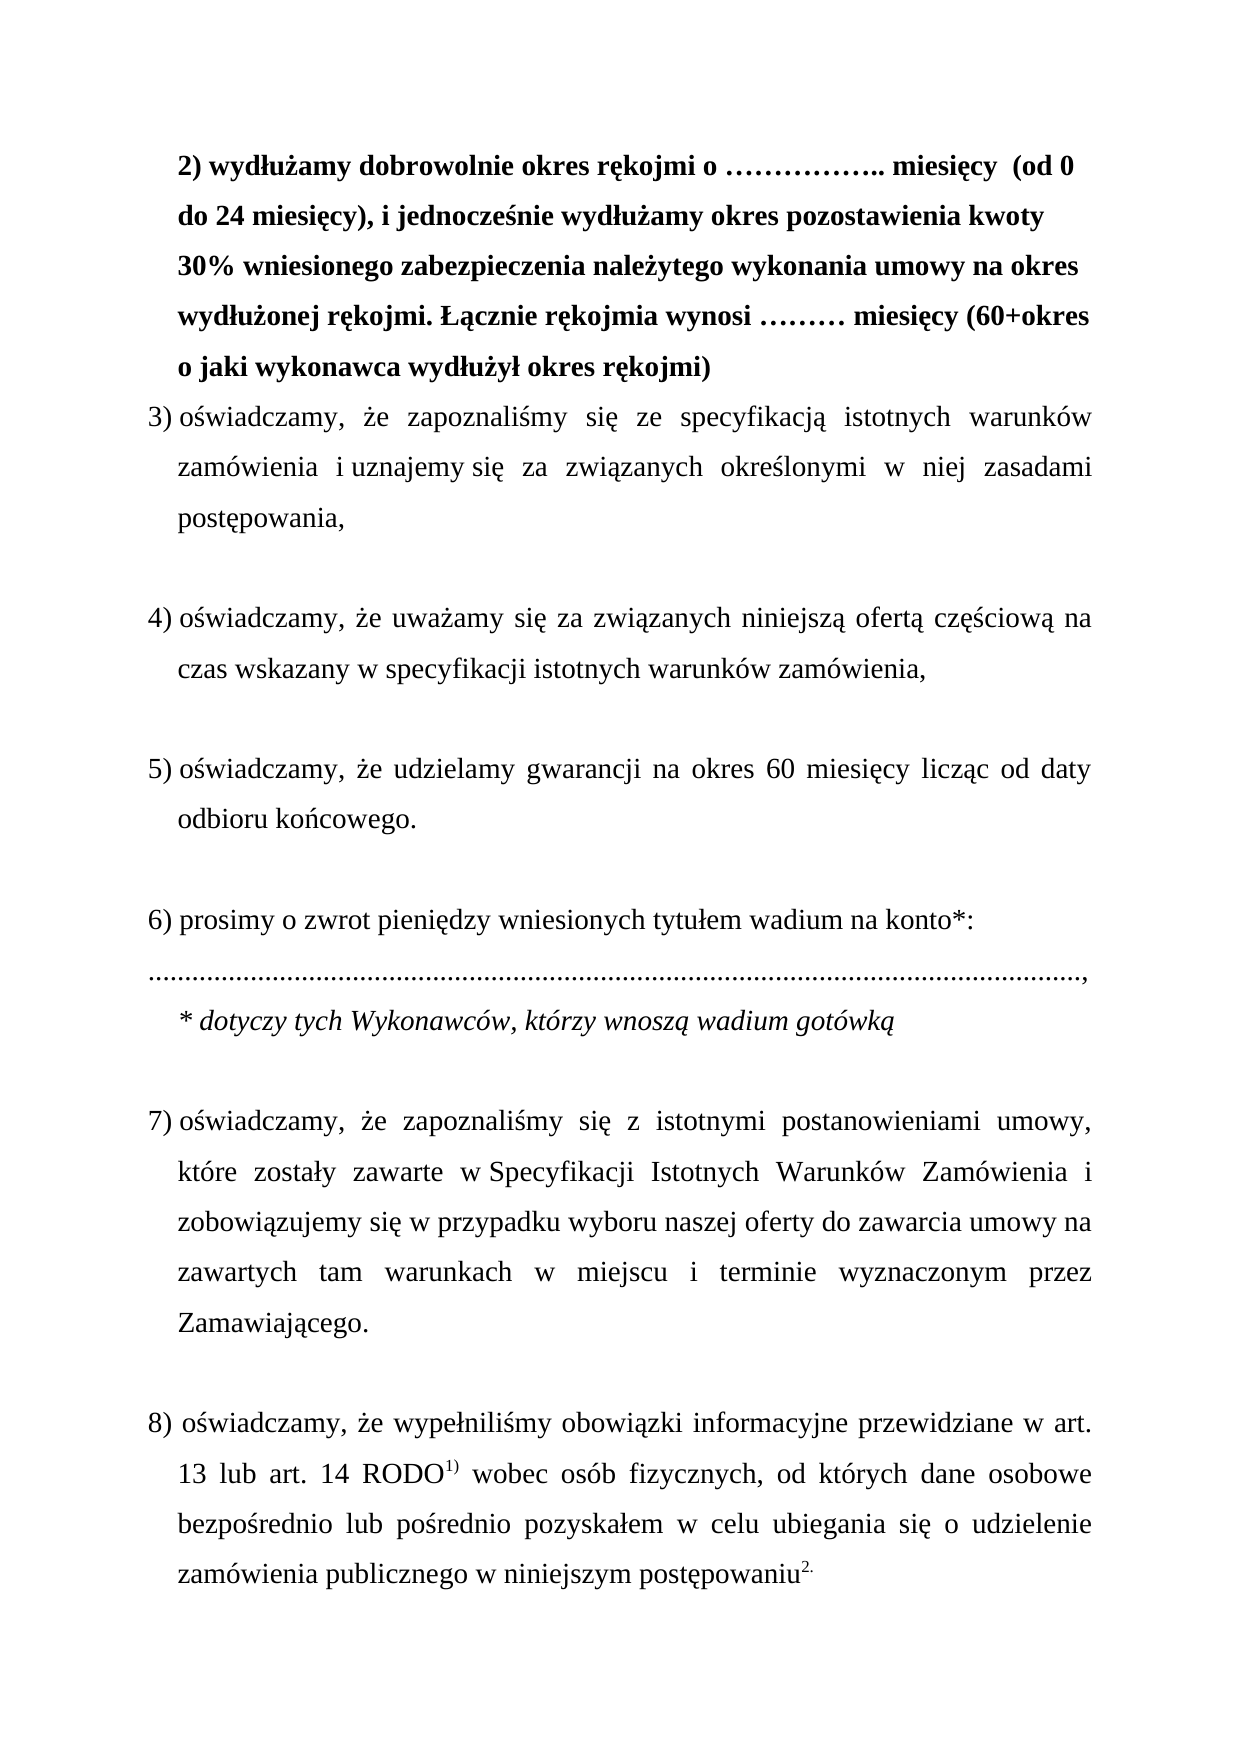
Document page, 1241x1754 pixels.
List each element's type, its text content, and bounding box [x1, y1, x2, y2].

text 5) oświadczamy, że udzielamy gwarancji na okres 60 miesięcy licząc od daty odbioru końcowego. [148, 751, 1093, 835]
text ................................................................................................................................, [148, 953, 1093, 986]
text 3) oświadczamy, że zapoznaliśmy się ze specyfikacją istotnych warunków zamówienia i uznajemy się za związanych określonymi w niej zasadami postępowania, [148, 399, 1093, 533]
text 2) wydłużamy dobrowolnie okres rękojmi o …………….. miesięcy (od 0 do 24 miesięcy), i jednocześnie wydłużamy okres pozostawienia kwoty 30% wniesionego zabezpieczenia należytego wykonania umowy na okres wydłużonej rękojmi. Łącznie rękojmia wynosi ……… miesięcy (60+okres o jaki wykonawca wydłużył okres rękojmi) [177, 148, 1093, 382]
text 8) oświadczamy, że wypełniliśmy obowiązki informacyjne przewidziane w art. 13 lub art. 14 RODO1) wobec osób fizycznych, od których dane osobowe bezpośrednio lub pośrednio pozyskałem w celu ubiegania się o udzielenie zamówienia publicznego w niniejszym postępowaniu2. [148, 1405, 1093, 1590]
text 4) oświadczamy, że uważamy się za związanych niniejszą ofertą częściową na czas wskazany w specyfikacji istotnych warunków zamówienia, [148, 600, 1093, 684]
text * dotyczy tych Wykonawców, którzy wnoszą wadium gotówką [177, 1003, 1093, 1036]
text 7) oświadczamy, że zapoznaliśmy się z istotnymi postanowieniami umowy, które zostały zawarte w Specyfikacji Istotnych Warunków Zamówienia i zobowiązujemy się w przypadku wyboru naszej oferty do zawarcia umowy na zawartych tam warunkach w miejscu i terminie wyznaczonym przez Zamawiającego. [148, 1103, 1093, 1338]
text 6) prosimy o zwrot pieniędzy wniesionych tytułem wadium na konto*: [148, 902, 1093, 936]
